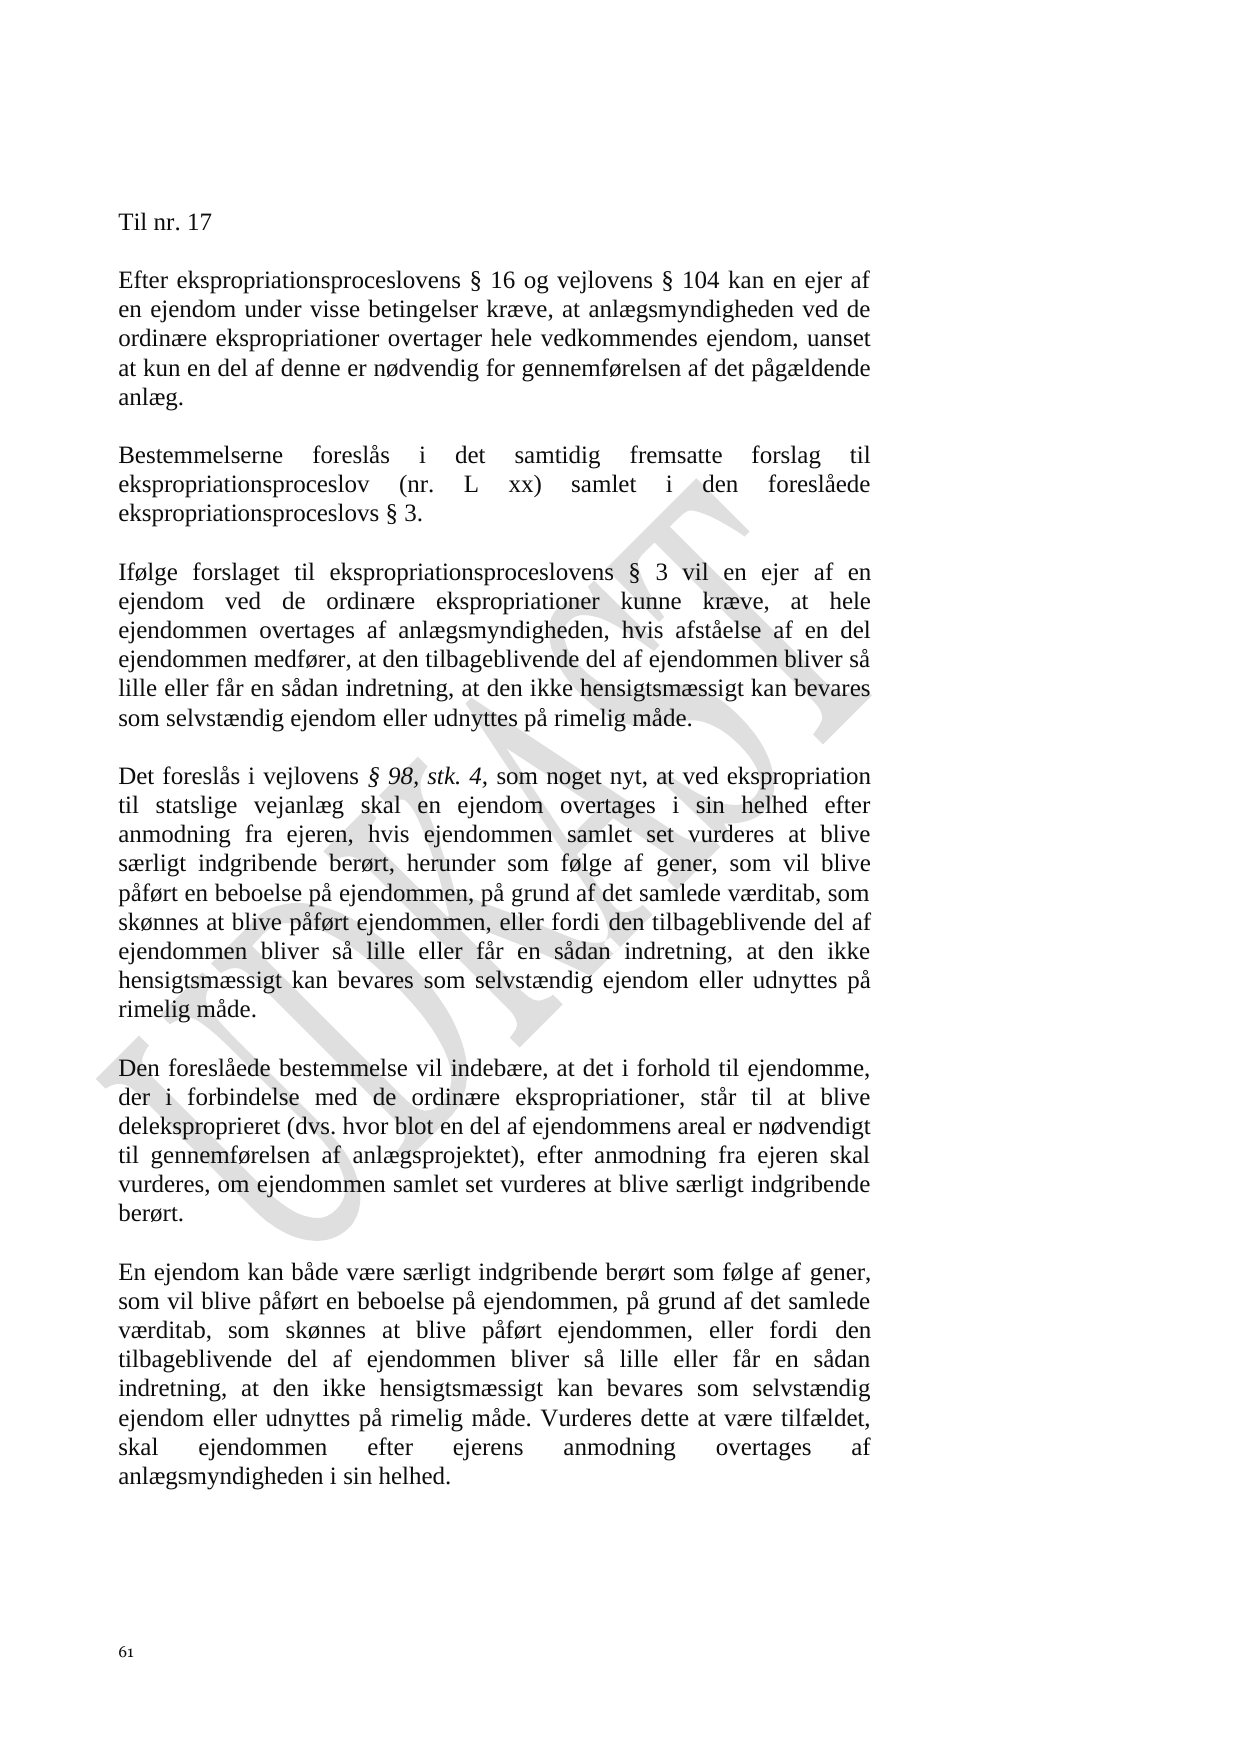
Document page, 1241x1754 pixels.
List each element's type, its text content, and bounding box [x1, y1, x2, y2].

text Det foreslås i vejlovens § 98, stk. 4, som noget nyt, at ved ekspropriation til statslige vejanlæg skal en ejendom overtages i sin helhed efter anmodning fra ejeren, hvis ejendommen samlet set vurderes at blive særligt indgribende berørt, herunder som følge af gener, som vil blive påført en beboelse på ejendommen, på grund af det samlede værditab, som skønnes at blive påført ejendommen, eller fordi den tilbageblivende del af ejendommen bliver så lille eller får en sådan indretning, at den ikke hensigtsmæssigt kan bevares som selvstændig ejendom eller udnyttes på rimelig måde. [118, 761, 871, 1023]
text En ejendom kan både være særligt indgribende berørt som følge af gener, som vil blive påført en beboelse på ejendommen, på grund af det samlede værditab, som skønnes at blive påført ejendommen, eller fordi den tilbageblivende del af ejendommen bliver så lille eller får en sådan indretning, at den ikke hensigtsmæssigt kan bevares som selvstændig ejendom eller udnyttes på rimelig måde. Vurderes dette at være tilfældet, skal ejendommen efter ejerens anmodning overtages af anlægsmyndigheden i sin helhed. [118, 1256, 871, 1490]
text Ifølge forslaget til ekspropriationsproceslovens § 3 vil en ejer af en ejendom ved de ordinære ekspropriationer kunne kræve, at hele ejendommen overtages af anlægsmyndigheden, hvis afståelse af en del ejendommen medfører, at den tilbageblivende del af ejendommen bliver så lille eller får en sådan indretning, at den ikke hensigtsmæssigt kan bevares som selvstændig ejendom eller udnyttes på rimelig måde. [118, 556, 871, 731]
text Til nr. 17 [118, 206, 871, 236]
text Bestemmelserne foreslås i det samtidig fremsatte forslag til ekspropriationsproceslov (nr. L xx) samlet i den foreslåede ekspropriationsproceslovs § 3. [118, 440, 871, 527]
text Den foreslåede bestemmelse vil indebære, at det i forhold til ejendomme, der i forbindelse med de ordinære ekspropriationer, står til at blive deleksproprieret (dvs. hvor blot en del af ejendommens areal er nødvendigt til gennemførelsen af anlægsprojektet), efter anmodning fra ejeren skal vurderes, om ejendommen samlet set vurderes at blive særligt indgribende berørt. [118, 1052, 871, 1227]
text Efter ekspropriationsproceslovens § 16 og vejlovens § 104 kan en ejer af en ejendom under visse betingelser kræve, at anlægsmyndigheden ved de ordinære ekspropriationer overtager hele vedkommendes ejendom, uanset at kun en del af denne er nødvendig for gennemførelsen af det pågældende anlæg. [118, 265, 871, 411]
